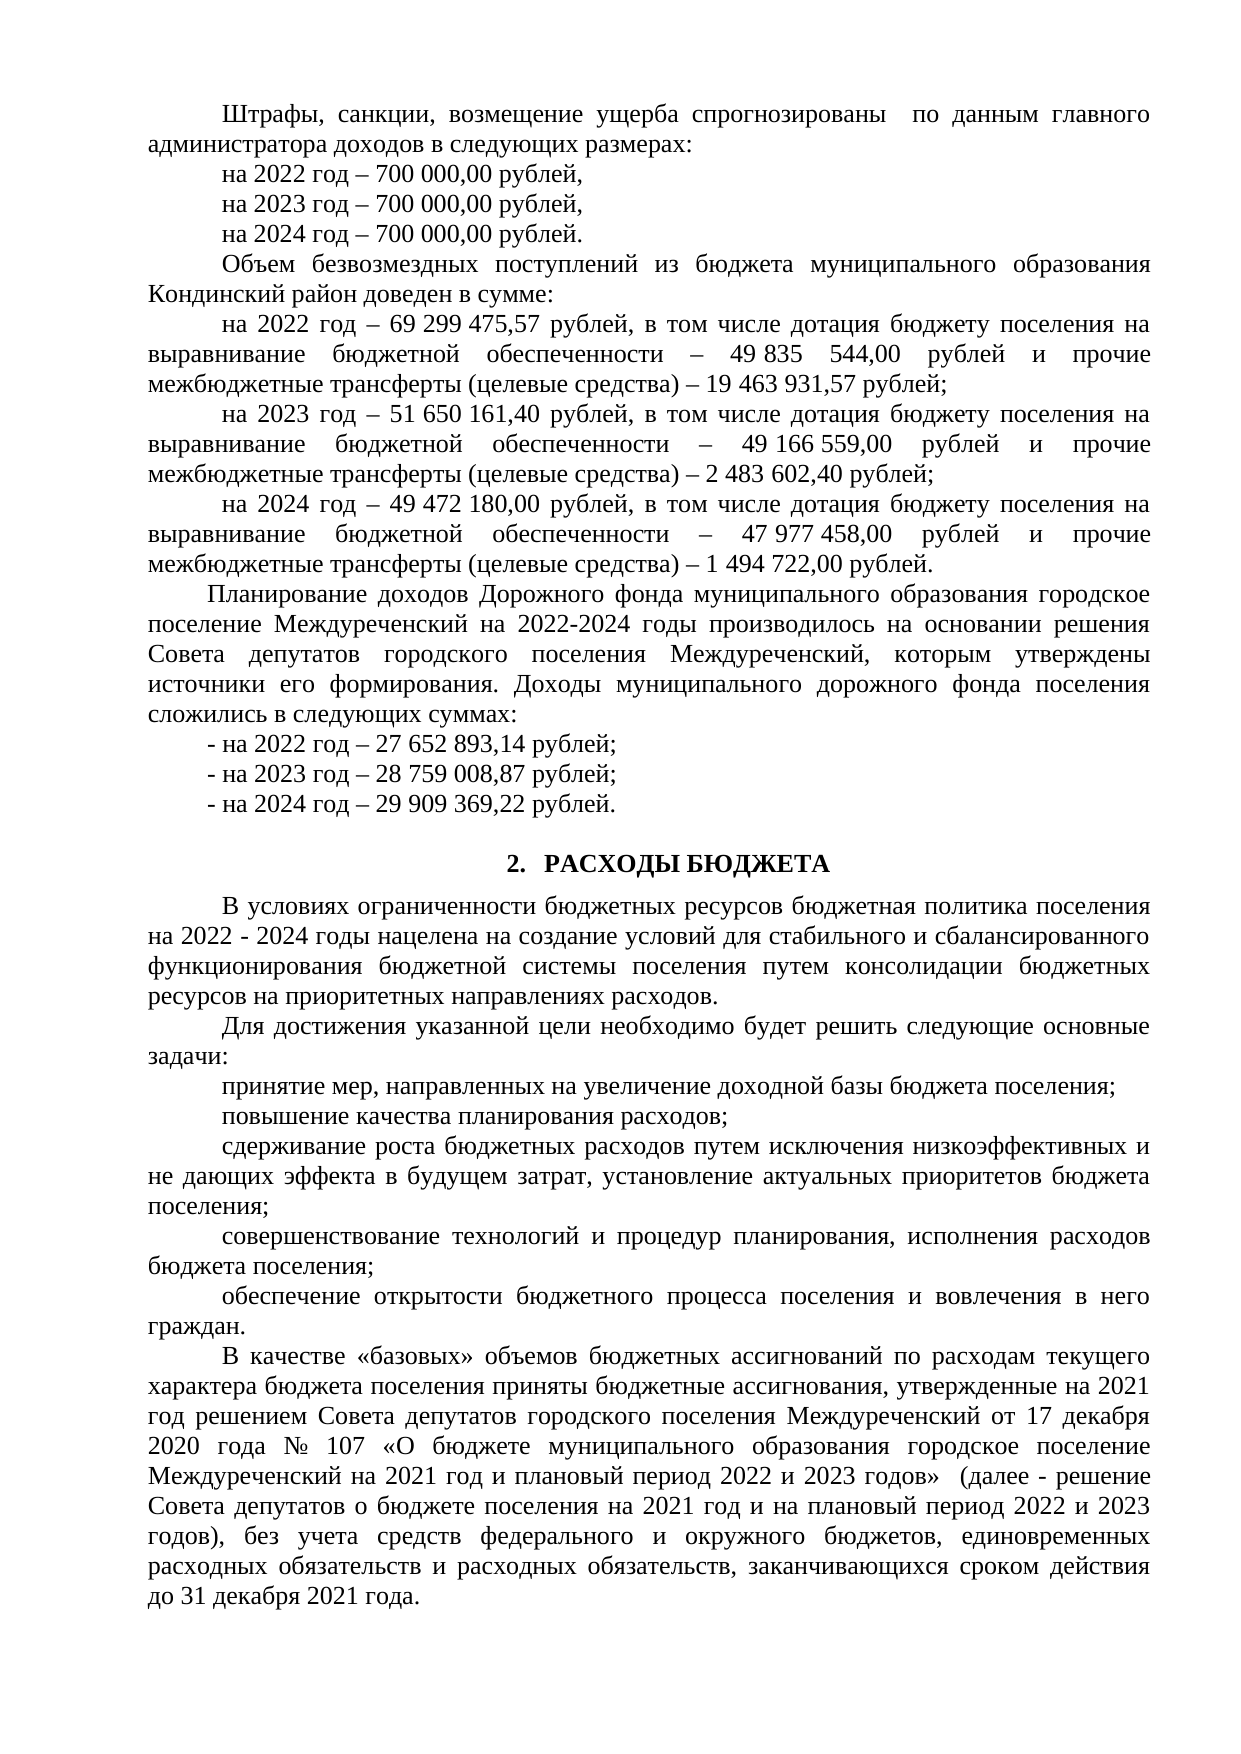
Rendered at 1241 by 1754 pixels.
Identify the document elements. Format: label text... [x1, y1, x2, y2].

text на 2023 год – 51 650 161,40 рублей, в том числе дотация бюджету поселения на выравнивание бюджетной обеспеченности – 49 166 559,00 рублей и прочие межбюджетные трансферты (целевые средства) – 2 483 602,40 рублей; [148, 398, 1152, 488]
text обеспечение открытости бюджетного процесса поселения и вовлечения в него граждан. [148, 1280, 1152, 1340]
list РАСХОДЫ БЮДЖЕТА [185, 848, 1152, 878]
text В качестве «базовых» объемов бюджетных ассигнований по расходам текущего характера бюджета поселения приняты бюджетные ассигнования, утвержденные на 2021 год решением Совета депутатов городского поселения Междуреченский от 17 декабря 2020 года № 107 «О бюджете муниципального образования городское поселение Междуреченский на 2021 год и плановый период 2022 и 2023 годов» (далее - решение Совета депутатов о бюджете поселения на 2021 год и на плановый период 2022 и 2023 годов), без учета средств федерального и окружного бюджетов, единовременных расходных обязательств и расходных обязательств, заканчивающихся сроком действия до 31 декабря 2021 года. [148, 1340, 1152, 1610]
text принятие мер, направленных на увеличение доходной базы бюджета поселения; [148, 1070, 1152, 1100]
text Штрафы, санкции, возмещение ущерба спрогнозированы по данным главного администратора доходов в следующих размерах: [148, 98, 1152, 158]
text на 2024 год – 49 472 180,00 рублей, в том числе дотация бюджету поселения на выравнивание бюджетной обеспеченности – 47 977 458,00 рублей и прочие межбюджетные трансферты (целевые средства) – 1 494 722,00 рублей. [148, 488, 1152, 578]
text на 2022 год – 700 000,00 рублей, [148, 158, 1152, 188]
text сдерживание роста бюджетных расходов путем исключения низкоэффективных и не дающих эффекта в будущем затрат, установление актуальных приоритетов бюджета поселения; [148, 1130, 1152, 1220]
text Объем безвозмездных поступлений из бюджета муниципального образования Кондинский район доведен в сумме: [148, 248, 1152, 308]
text - на 2022 год – 27 652 893,14 рублей; [148, 728, 1152, 758]
text В условиях ограниченности бюджетных ресурсов бюджетная политика поселения на 2022 - 2024 годы нацелена на создание условий для стабильного и сбалансированного функционирования бюджетной системы поселения путем консолидации бюджетных ресурсов на приоритетных направлениях расходов. [148, 890, 1152, 1010]
text - на 2023 год – 28 759 008,87 рублей; [148, 758, 1152, 788]
text Планирование доходов Дорожного фонда муниципального образования городское поселение Междуреченский на 2022-2024 годы производилось на основании решения Совета депутатов городского поселения Междуреченский, которым утверждены источники его формирования. Доходы муниципального дорожного фонда поселения сложились в следующих суммах: [148, 578, 1152, 728]
text совершенствование технологий и процедур планирования, исполнения расходов бюджета поселения; [148, 1220, 1152, 1280]
text на 2023 год – 700 000,00 рублей, [148, 188, 1152, 218]
text Для достижения указанной цели необходимо будет решить следующие основные задачи: [148, 1010, 1152, 1070]
text повышение качества планирования расходов; [148, 1100, 1152, 1130]
text на 2024 год – 700 000,00 рублей. [148, 218, 1152, 248]
text на 2022 год – 69 299 475,57 рублей, в том числе дотация бюджету поселения на выравнивание бюджетной обеспеченности – 49 835 544,00 рублей и прочие межбюджетные трансферты (целевые средства) – 19 463 931,57 рублей; [148, 308, 1152, 398]
text - на 2024 год – 29 909 369,22 рублей. [148, 788, 1152, 818]
